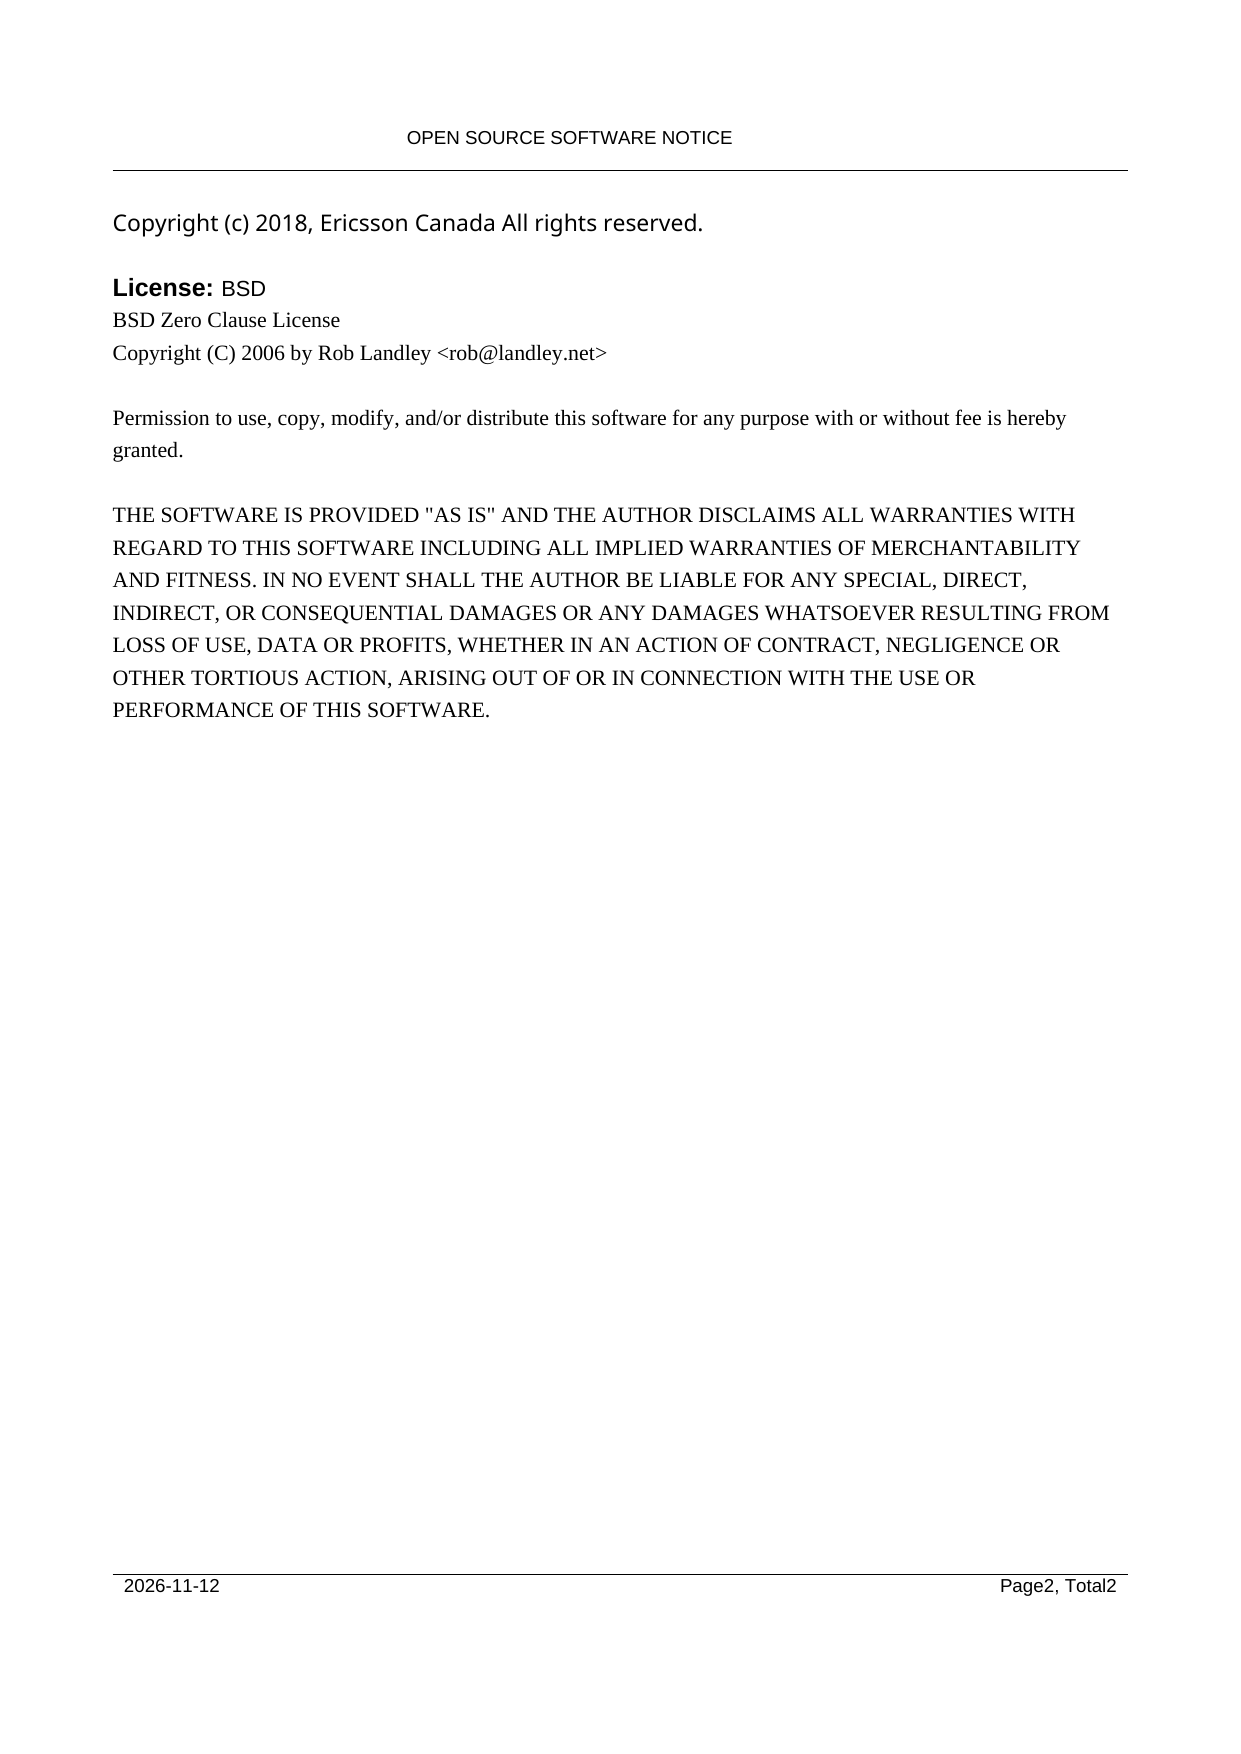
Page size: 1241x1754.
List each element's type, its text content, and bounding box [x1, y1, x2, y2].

text BSD Zero Clause License Copyright (C) 2006 by Rob Landley <rob@landley.net> Permission to use, copy, modify, and/or distribute this software for any purpose with or without fee is hereby granted. THE SOFTWARE IS PROVIDED "AS IS" AND THE AUTHOR DISCLAIMS ALL WARRANTIES WITH REGARD TO THIS SOFTWARE INCLUDING ALL IMPLIED WARRANTIES OF MERCHANTABILITY AND FITNESS. IN NO EVENT SHALL THE AUTHOR BE LIABLE FOR ANY SPECIAL, DIRECT, INDIRECT, OR CONSEQUENTIAL DAMAGES OR ANY DAMAGES WHATSOEVER RESULTING FROM LOSS OF USE, DATA OR PROFITS, WHETHER IN AN ACTION OF CONTRACT, NEGLIGENCE OR OTHER TORTIOUS ACTION, ARISING OUT OF OR IN CONNECTION WITH THE USE OR PERFORMANCE OF THIS SOFTWARE. [112, 304, 1128, 759]
text License: BSD [112, 271, 1128, 304]
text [112, 206, 1128, 271]
